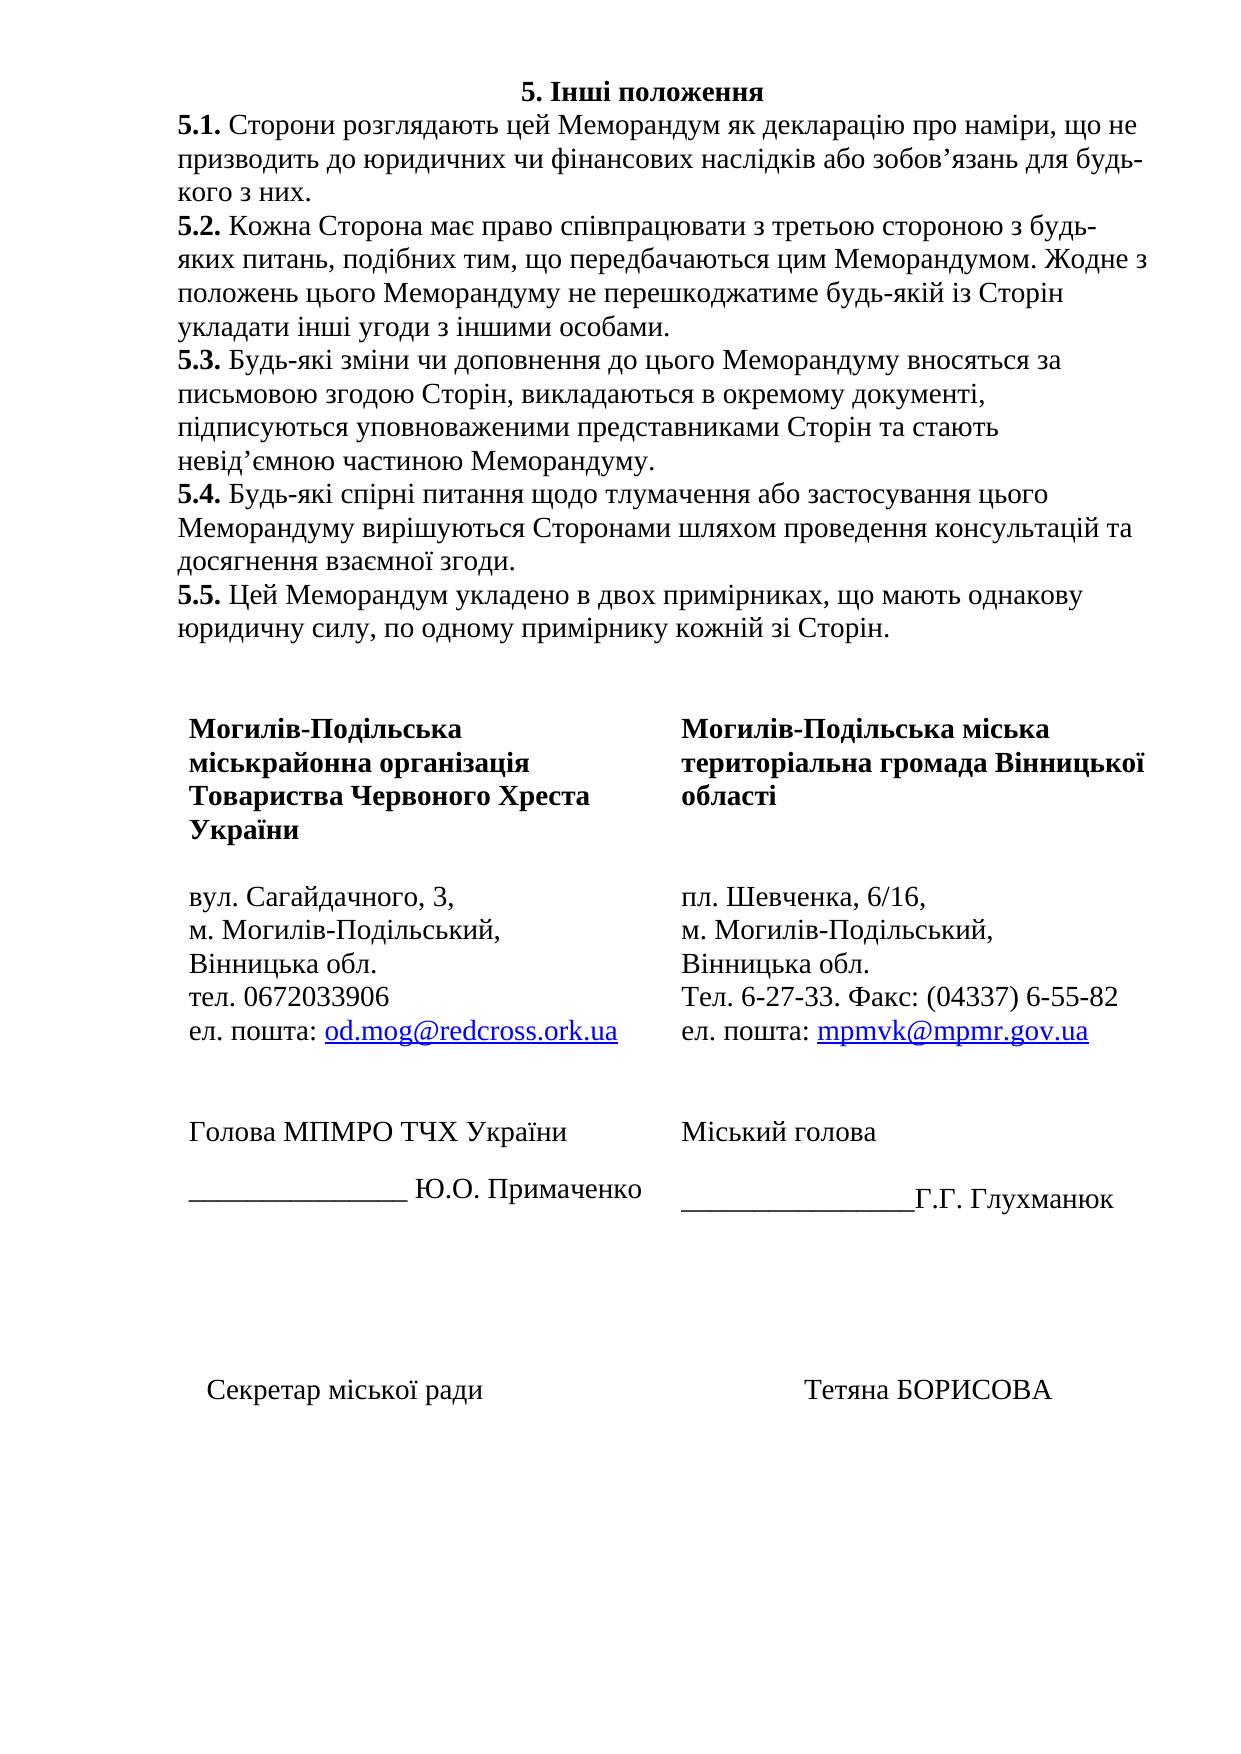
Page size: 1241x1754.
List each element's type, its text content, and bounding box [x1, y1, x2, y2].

table_header Могилів-Подільська міська територіальна громада Вінницької області пл. Шевченка, 6/16, м. Могилів-Подільський, Вінницька обл. Тел. 6-27-33. Факс: (04337) 6-55-82 ел. пошта: mpmvk@mpmr.gov.ua Міський голова ________________Г.Г. Глухманюк [670, 711, 1178, 1238]
text 5.2. Кожна Сторона має право співпрацювати з третьою стороною з будь-яких питань, подібних тим, що передбачаються цим Меморандумом. Жодне з положень цього Меморандуму не перешкоджатиме будь-якій із Сторін укладати інші угоди з іншими особами. [177, 208, 1152, 342]
table_header Могилів-Подільська міськрайонна організація Товариства Червоного Хреста України вул. Сагайдачного, 3, м. Могилів-Подільський, Вінницька обл. тел. 0672033906 ел. пошта: od.mog@redcross.ork.ua Голова МПМРО ТЧХ України _______________ Ю.О. Примаченко [177, 711, 670, 1238]
text 5.1. Сторони розглядають цей Меморандум як декларацію про наміри, що не призводить до юридичних чи фінансових наслідків або зобов’язань для будь-кого з них. [177, 107, 1152, 208]
text 5.4. Будь-які спірні питання щодо тлумачення або застосування цього Меморандуму вирішуються Сторонами шляхом проведення консультацій та досягнення взаємної згоди. [177, 476, 1152, 577]
text 5.3. Будь-які зміни чи доповнення до цього Меморандуму вносяться за письмовою згодою Сторін, викладаються в окремому документі, підписуються уповноваженими представниками Сторін та стають невід’ємною частиною Меморандуму. [177, 342, 1152, 476]
text Секретар міської ради Тетяна БОРИСОВА [177, 1372, 1152, 1406]
text 5.5. Цей Меморандум укладено в двох примірниках, що мають однакову юридичну силу, по одному примірнику кожній зі Сторін. [177, 577, 1152, 644]
text 5. Інші положення [177, 74, 1152, 107]
